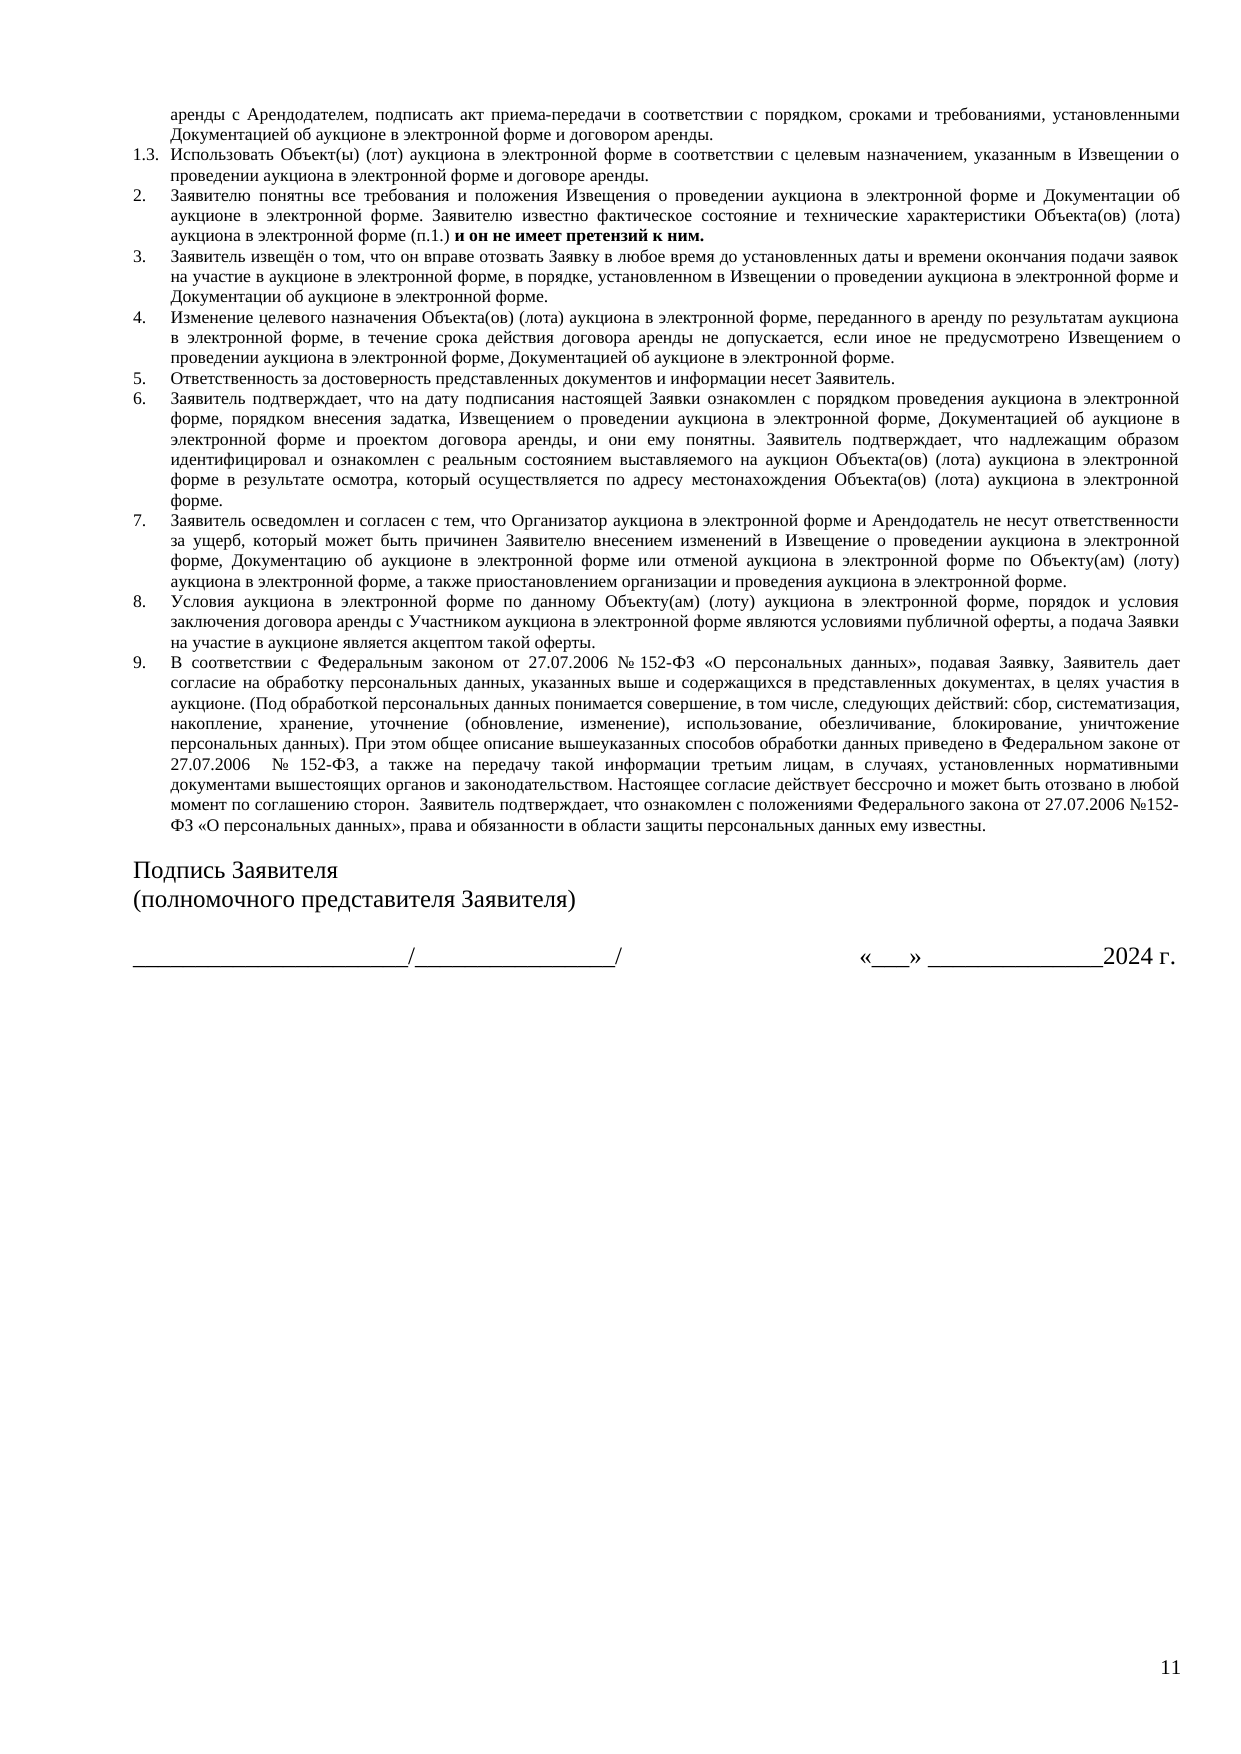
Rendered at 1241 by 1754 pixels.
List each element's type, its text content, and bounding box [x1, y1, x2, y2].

text ______________________/________________/ «___» ______________2024 г. [133, 941, 1181, 970]
list Заявитель подтверждает, что на дату подписания настоящей Заявки ознакомлен с порядком проведения аукциона в электронной форме, порядком внесения задатка, Извещением о проведении аукциона в электронной форме, Документацией об аукционе в электронной форме и проектом договора аренды, и они ему понятны. Заявитель подтверждает, что надлежащим образом идентифицировал и ознакомлен с реальным состоянием выставляемого на аукцион Объекта(ов) (лота) аукциона в электронной форме в результате осмотра, который осуществляется по адресу местонахождения Объекта(ов) (лота) аукциона в электронной форме. [133, 388, 1181, 510]
list В соответствии с Федеральным законом от 27.07.2006 № 152-ФЗ «О персональных данных», подавая Заявку, Заявитель дает согласие на обработку персональных данных, указанных выше и содержащихся в представленных документах, в целях участия в аукционе. (Под обработкой персональных данных понимается совершение, в том числе, следующих действий: сбор, систематизация, накопление, хранение, уточнение (обновление, изменение), использование, обезличивание, блокирование, уничтожение персональных данных). При этом общее описание вышеуказанных способов обработки данных приведено в Федеральном законе от 27.07.2006 № 152-ФЗ, а также на передачу такой информации третьим лицам, в случаях, установленных нормативными документами вышестоящих органов и законодательством. Настоящее согласие действует бессрочно и может быть отозвано в любой момент по соглашению сторон. Заявитель подтверждает, что ознакомлен с положениями Федерального закона от 27.07.2006 №152-ФЗ «О персональных данных», права и обязанности в области защиты персональных данных ему известны. [133, 652, 1181, 835]
list Ответственность за достоверность представленных документов и информации несет Заявитель. [133, 367, 1181, 388]
list Условия аукциона в электронной форме по данному Объекту(ам) (лоту) аукциона в электронной форме, порядок и условия заключения договора аренды с Участником аукциона в электронной форме являются условиями публичной оферты, а подача Заявки на участие в аукционе является акцептом такой оферты. [133, 591, 1181, 652]
list Использовать Объект(ы) (лот) аукциона в электронной форме в соответствии с целевым назначением, указанным в Извещении о проведении аукциона в электронной форме и договоре аренды. [133, 144, 1181, 185]
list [133, 103, 1181, 144]
text Подпись Заявителя [133, 855, 1181, 884]
text (полномочного представителя Заявителя) [133, 884, 1181, 912]
list Заявитель извещён о том, что он вправе отозвать Заявку в любое время до установленных даты и времени окончания подачи заявок на участие в аукционе в электронной форме, в порядке, установленном в Извещении о проведении аукциона в электронной форме и Документации об аукционе в электронной форме. [133, 246, 1181, 307]
list Заявителю понятны все требования и положения Извещения о проведении аукциона в электронной форме и Документации об аукционе в электронной форме. Заявителю известно фактическое состояние и технические характеристики Объекта(ов) (лота) аукциона в электронной форме (п.1.) и он не имеет претензий к ним. [133, 185, 1181, 246]
list Изменение целевого назначения Объекта(ов) (лота) аукциона в электронной форме, переданного в аренду по результатам аукциона в электронной форме, в течение срока действия договора аренды не допускается, если иное не предусмотрено Извещением о проведении аукциона в электронной форме, Документацией об аукционе в электронной форме. [133, 307, 1181, 367]
list Заявитель осведомлен и согласен с тем, что Организатор аукциона в электронной форме и Арендодатель не несут ответственности за ущерб, который может быть причинен Заявителю внесением изменений в Извещение о проведении аукциона в электронной форме, Документацию об аукционе в электронной форме или отменой аукциона в электронной форме по Объекту(ам) (лоту) аукциона в электронной форме, а также приостановлением организации и проведения аукциона в электронной форме. [133, 510, 1181, 591]
